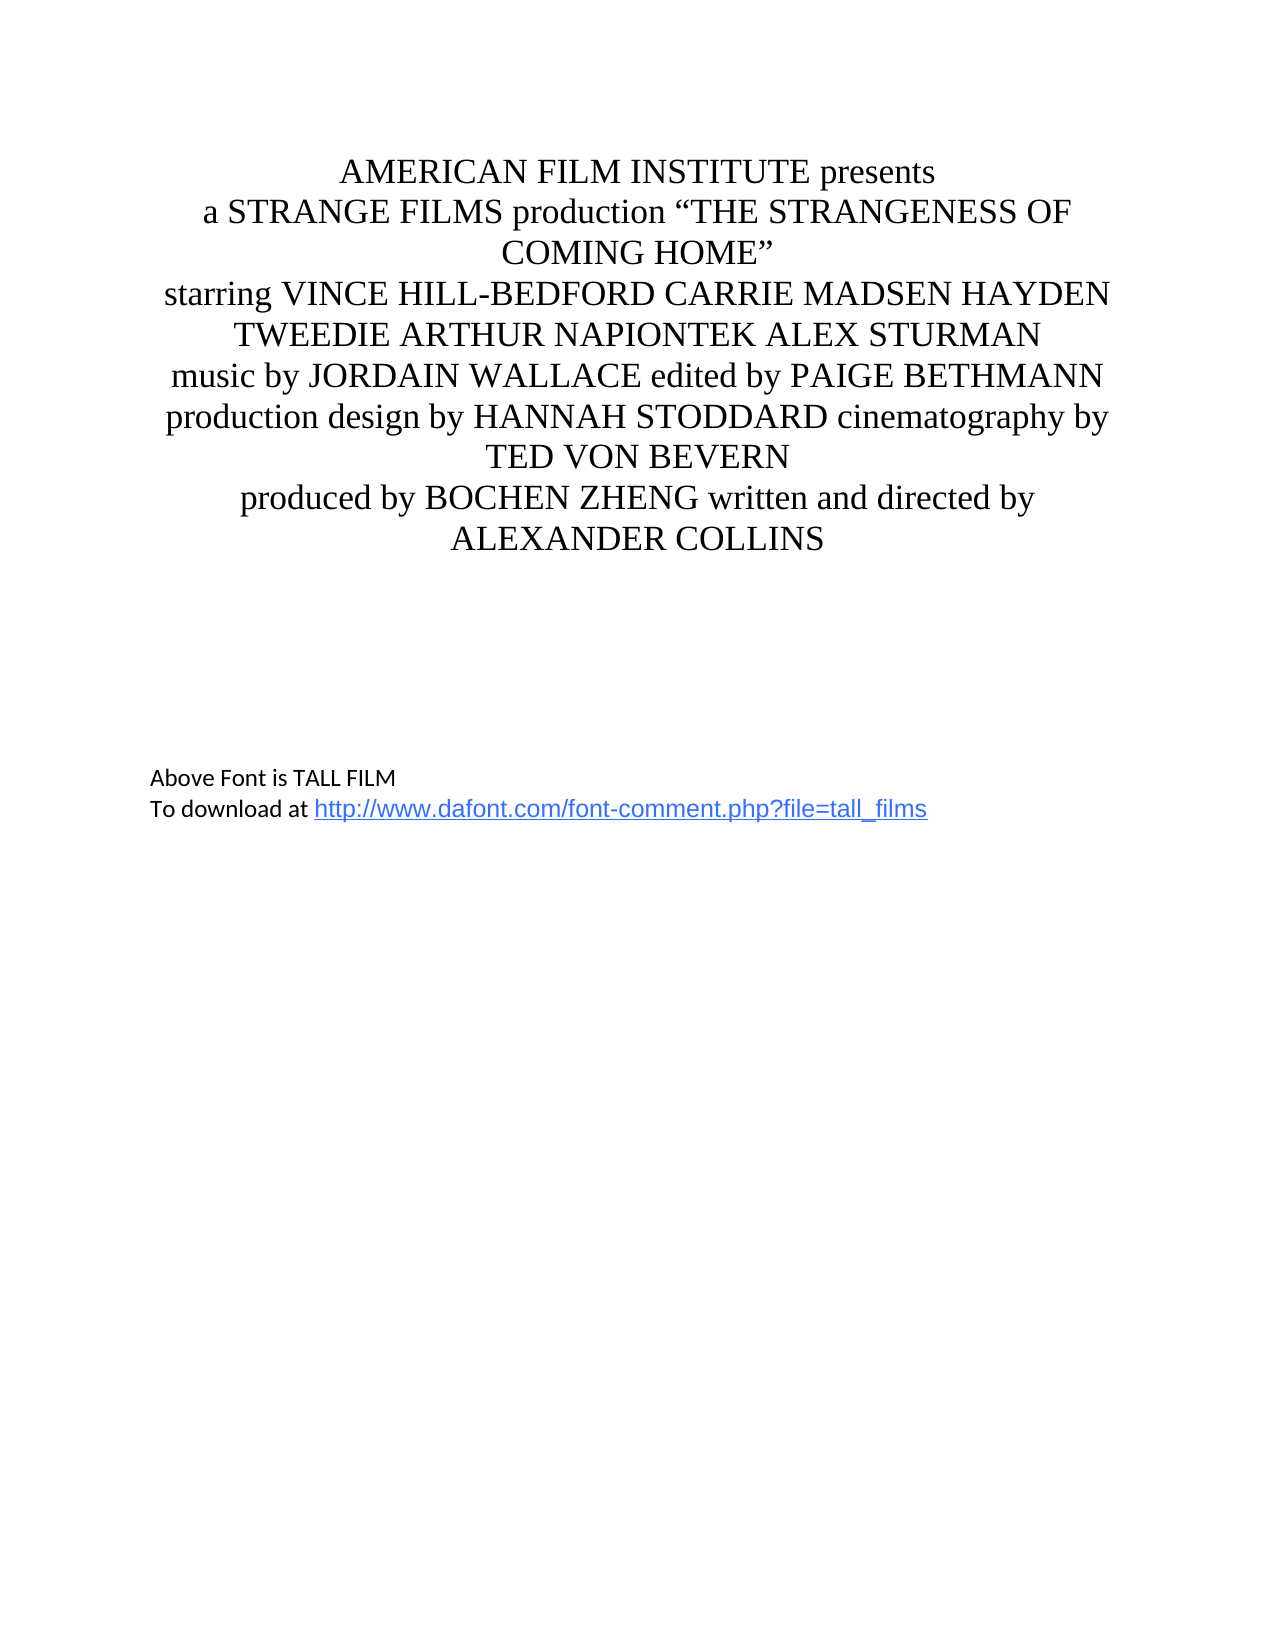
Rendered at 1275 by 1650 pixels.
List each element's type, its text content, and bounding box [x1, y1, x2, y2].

text production design by HANNAH STODDARD cinematography by TED VON BEVERN [150, 395, 1125, 477]
text starring VINCE HILL-BEDFORD CARRIE MADSEN HAYDEN TWEEDIE ARTHUR NAPIONTEK ALEX STURMAN [150, 272, 1125, 354]
text To download at http://www.dafont.com/font-comment.php?file=tall_films [150, 793, 1125, 823]
text AMERICAN FILM INSTITUTE presents [150, 150, 1125, 191]
text Above Font is TALL FILM [150, 762, 1125, 793]
text music by JORDAIN WALLACE edited by PAIGE BETHMANN [150, 354, 1125, 395]
text a STRANGE FILMS production “THE STRANGENESS OF COMING HOME” [150, 191, 1125, 272]
text produced by BOCHEN ZHENG written and directed by ALEXANDER COLLINS [150, 477, 1125, 558]
